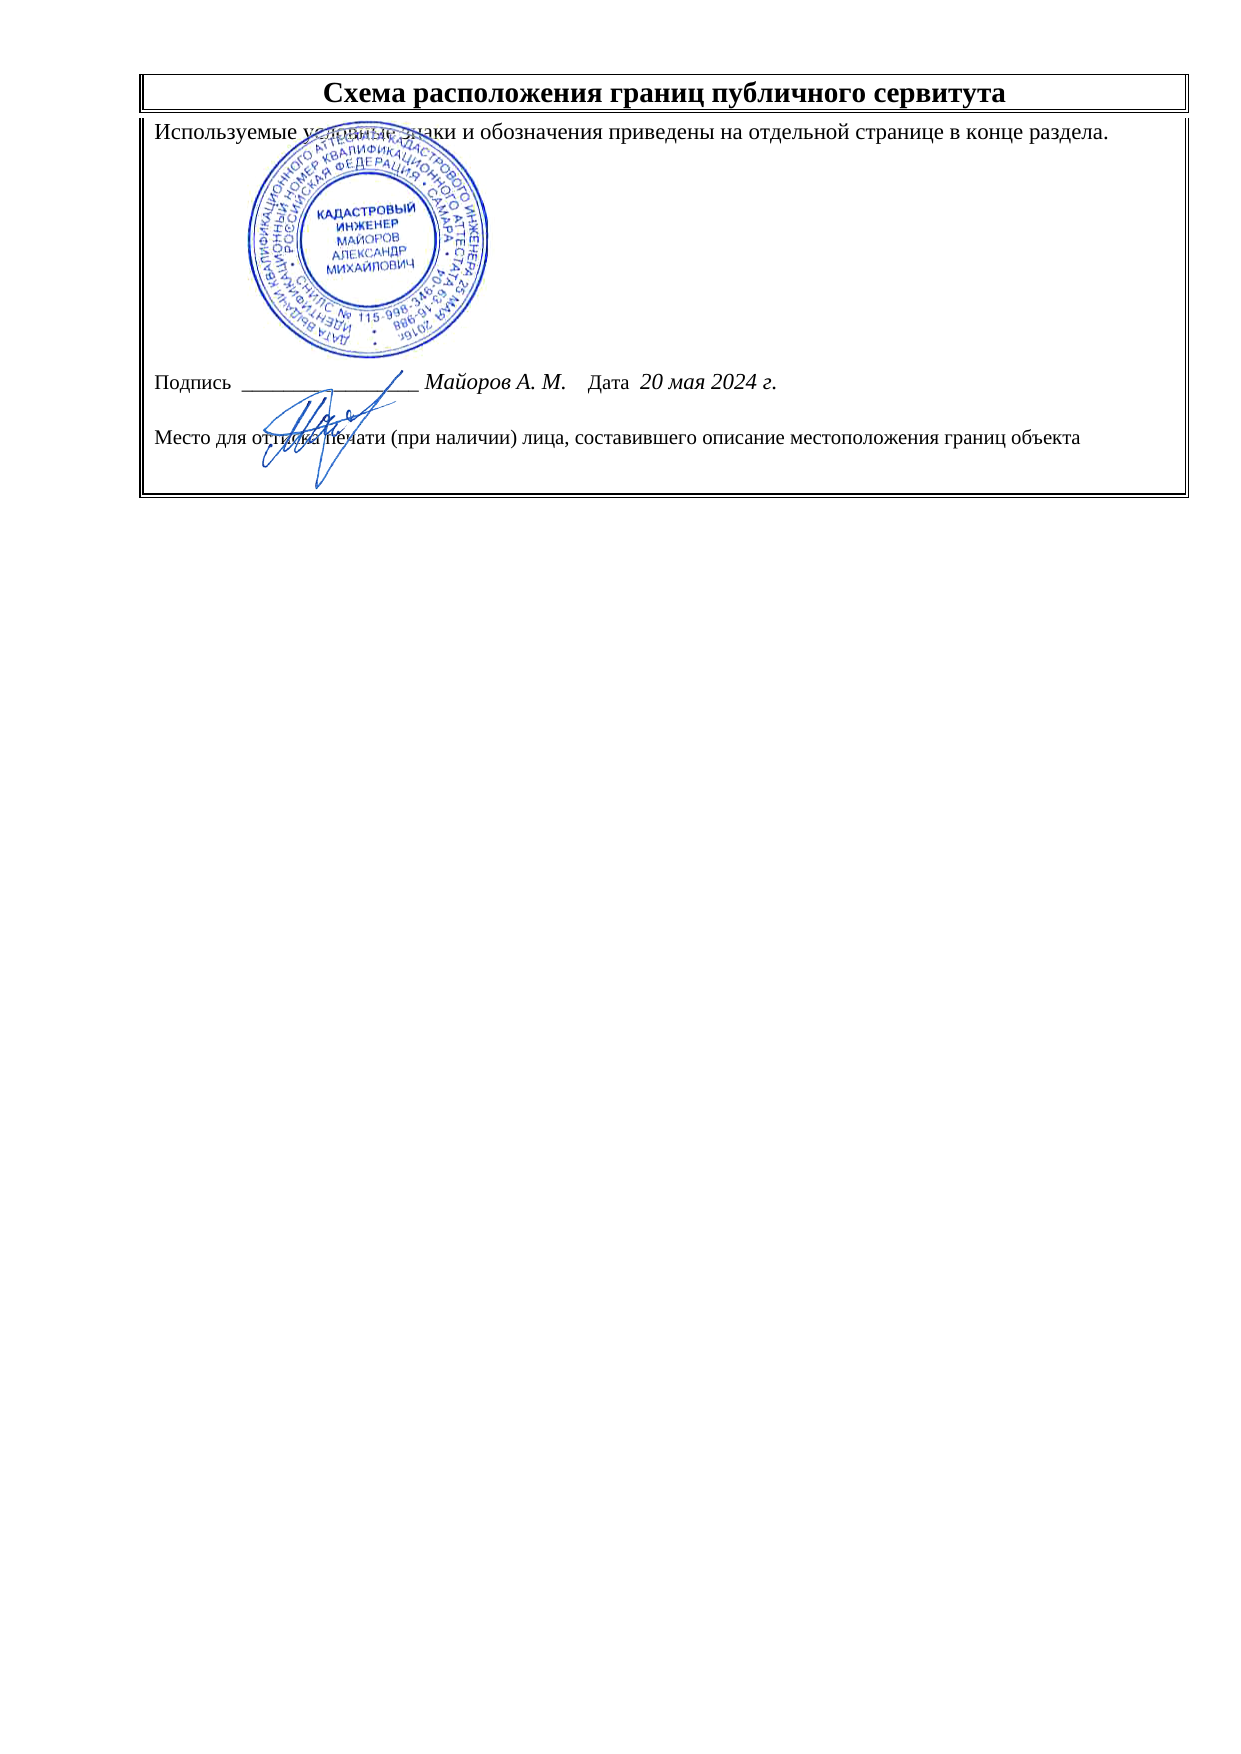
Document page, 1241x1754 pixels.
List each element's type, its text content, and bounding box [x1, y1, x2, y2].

table_cell Используемые условные знаки и обозначения приведены на отдельной странице в конце раздела. [144, 118, 236, 362]
table_cell Подпись _________________ Майоров А. М. Дата 20 мая 2024 г. Место для оттиска печати (при наличии) лица, составившего описание местоположения границ объекта [144, 362, 254, 493]
table_cell Подпись _________________ Майоров А. М. Дата 20 мая 2024 г. Место для оттиска печати (при наличии) лица, составившего описание местоположения границ объекта [408, 362, 1185, 493]
table_cell Используемые условные знаки и обозначения приведены на отдельной странице в конце раздела. [496, 118, 1185, 362]
picture [236, 118, 496, 494]
